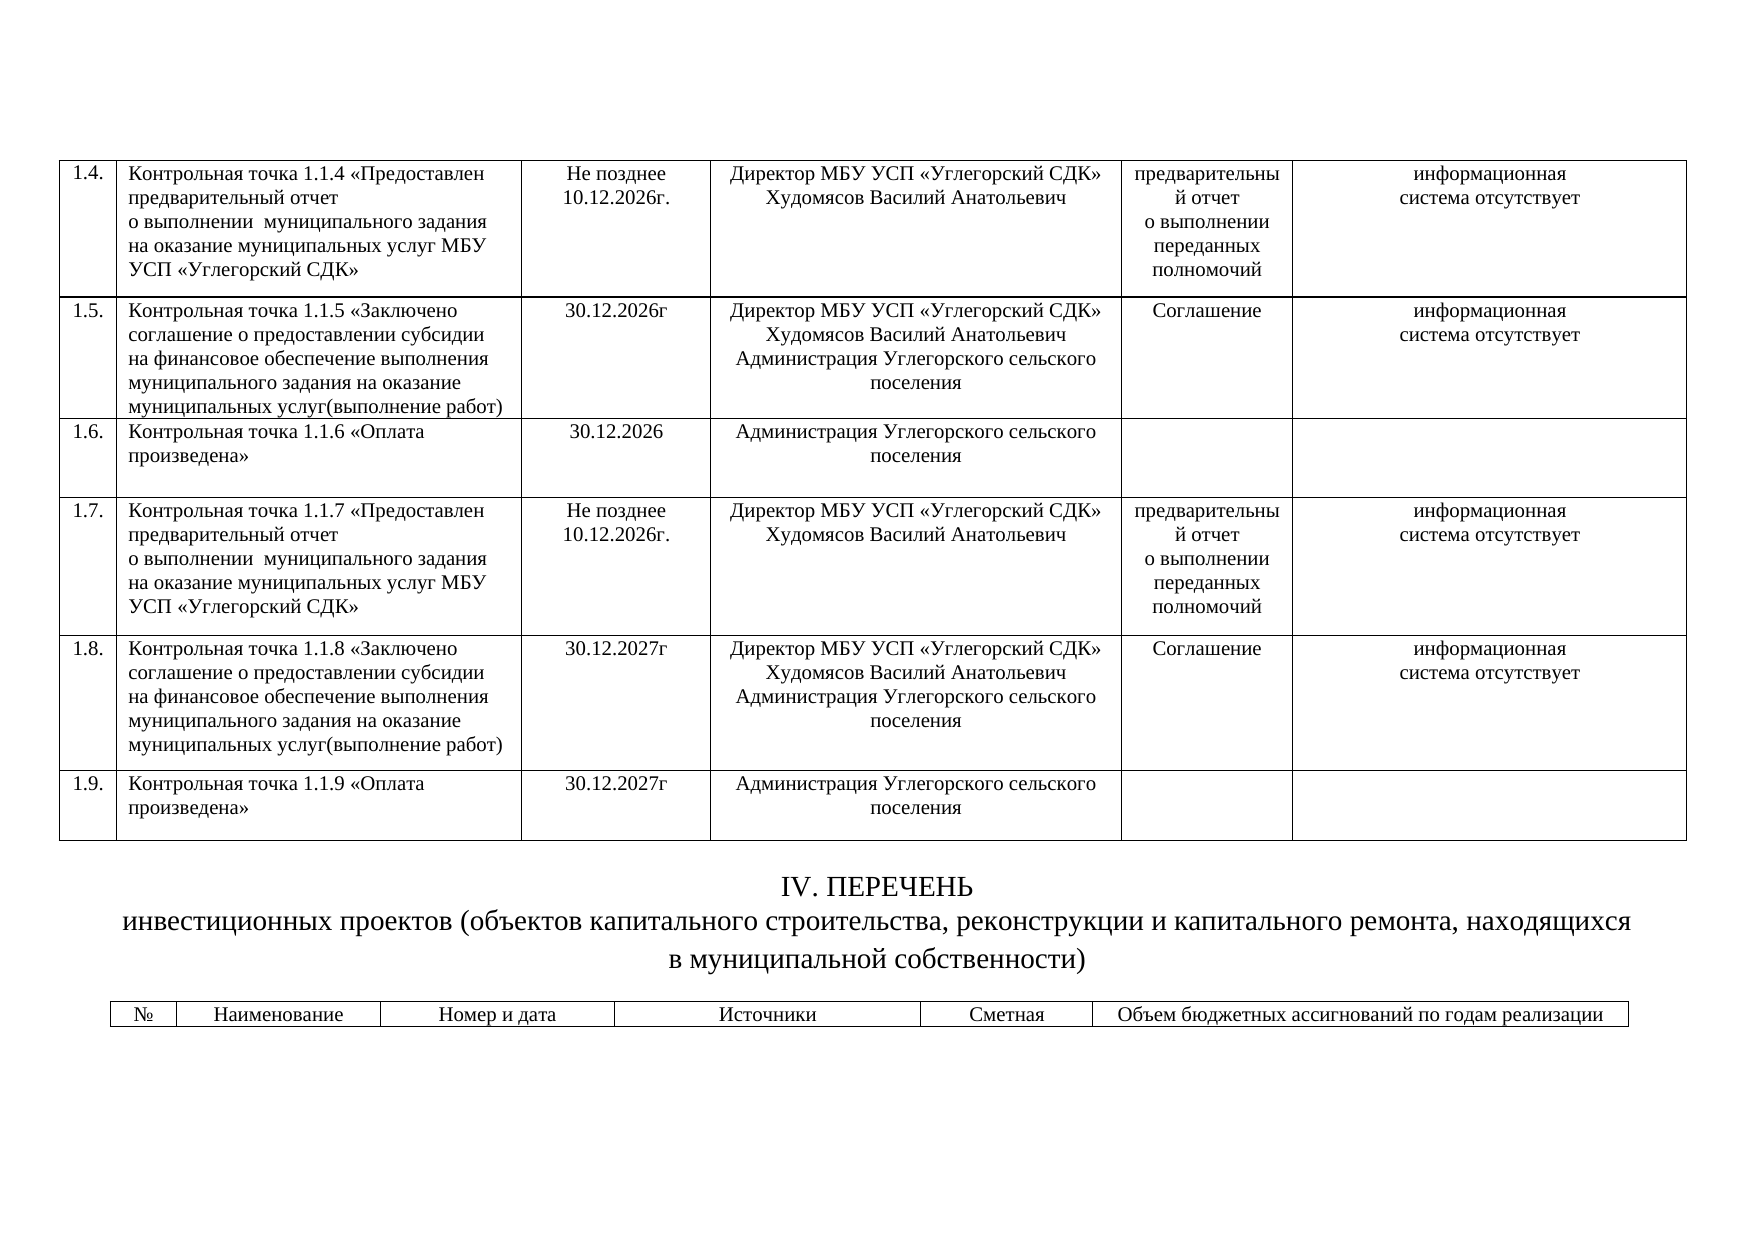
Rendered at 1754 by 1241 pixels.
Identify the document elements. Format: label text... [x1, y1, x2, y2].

text IV. ПЕРЕЧЕНЬ [118, 869, 1636, 903]
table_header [921, 1002, 1092, 1026]
table_cell Директор МБУ УСП «Углегорский СДК» Худомясов Василий Анатольевич Администрация Углегорского сельского поселения [711, 636, 1121, 770]
table_cell Контрольная точка 1.1.4 «Предоставлен предварительный отчет о выполнении муниципального задания на оказание муниципальных услуг МБУ УСП «Углегорский СДК» [117, 161, 521, 296]
table_cell 30.12.2026г [522, 298, 710, 418]
table_cell Не позднее 10.12.2026г. [522, 161, 710, 296]
table_cell предварительный отчет о выполнении переданных полномочий [1122, 498, 1292, 635]
table_cell Директор МБУ УСП «Углегорский СДК» Худомясов Василий Анатольевич Администрация Углегорского сельского поселения [711, 298, 1121, 418]
table_cell 1.6. [60, 419, 116, 497]
table_cell информационная система отсутствует [1293, 498, 1686, 635]
table_cell Директор МБУ УСП «Углегорский СДК» Худомясов Василий Анатольевич [711, 498, 1121, 635]
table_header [1093, 1002, 1628, 1026]
table_cell Администрация Углегорского сельского поселения [711, 771, 1121, 839]
table_cell Соглашение [1122, 298, 1292, 418]
table_cell Директор МБУ УСП «Углегорский СДК» Худомясов Василий Анатольевич [711, 161, 1121, 296]
table_cell Администрация Углегорского сельского поселения [711, 419, 1121, 497]
table_cell Контрольная точка 1.1.6 «Оплата произведена» [117, 419, 521, 497]
table_header № п/п [111, 1002, 176, 1026]
table_cell 1.4. [60, 161, 116, 296]
table_cell 1.5. [60, 298, 116, 418]
table_cell предварительный отчет о выполнении переданных полномочий [1122, 161, 1292, 296]
table_cell информационная система отсутствует [1293, 161, 1686, 296]
table_cell Не позднее 10.12.2026г. [522, 498, 710, 635]
table_cell Контрольная точка 1.1.8 «Заключено соглашение о предоставлении субсидии на финансовое обеспечение выполнения муниципального задания на оказание муниципальных услуг(выполнение работ) [117, 636, 521, 770]
table_cell информационная система отсутствует [1293, 298, 1686, 418]
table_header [177, 1002, 380, 1026]
table_cell 30.12.2026 [522, 419, 710, 497]
table_cell Контрольная точка 1.1.9 «Оплата произведена» [117, 771, 521, 839]
table_cell Соглашение [1122, 636, 1292, 770]
table_cell информационная система отсутствует [1293, 636, 1686, 770]
table_cell [1293, 771, 1686, 839]
text инвестиционных проектов (объектов капитального строительства, реконструкции и капитального ремонта, находящихся в муниципальной собственности) [118, 903, 1636, 975]
table_cell [1122, 771, 1292, 839]
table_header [615, 1002, 920, 1026]
table_cell 30.12.2027г [522, 636, 710, 770]
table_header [381, 1002, 614, 1026]
table_cell 30.12.2027г [522, 771, 710, 839]
table_cell 1.7. [60, 498, 116, 635]
table_cell Контрольная точка 1.1.7 «Предоставлен предварительный отчет о выполнении муниципального задания на оказание муниципальных услуг МБУ УСП «Углегорский СДК» [117, 498, 521, 635]
table_cell 1.8. [60, 636, 116, 770]
table_cell [1293, 419, 1686, 497]
table_cell Контрольная точка 1.1.5 «Заключено соглашение о предоставлении субсидии на финансовое обеспечение выполнения муниципального задания на оказание муниципальных услуг(выполнение работ) [117, 298, 521, 418]
table_cell 1.9. [60, 771, 116, 839]
table_cell [1122, 419, 1292, 497]
